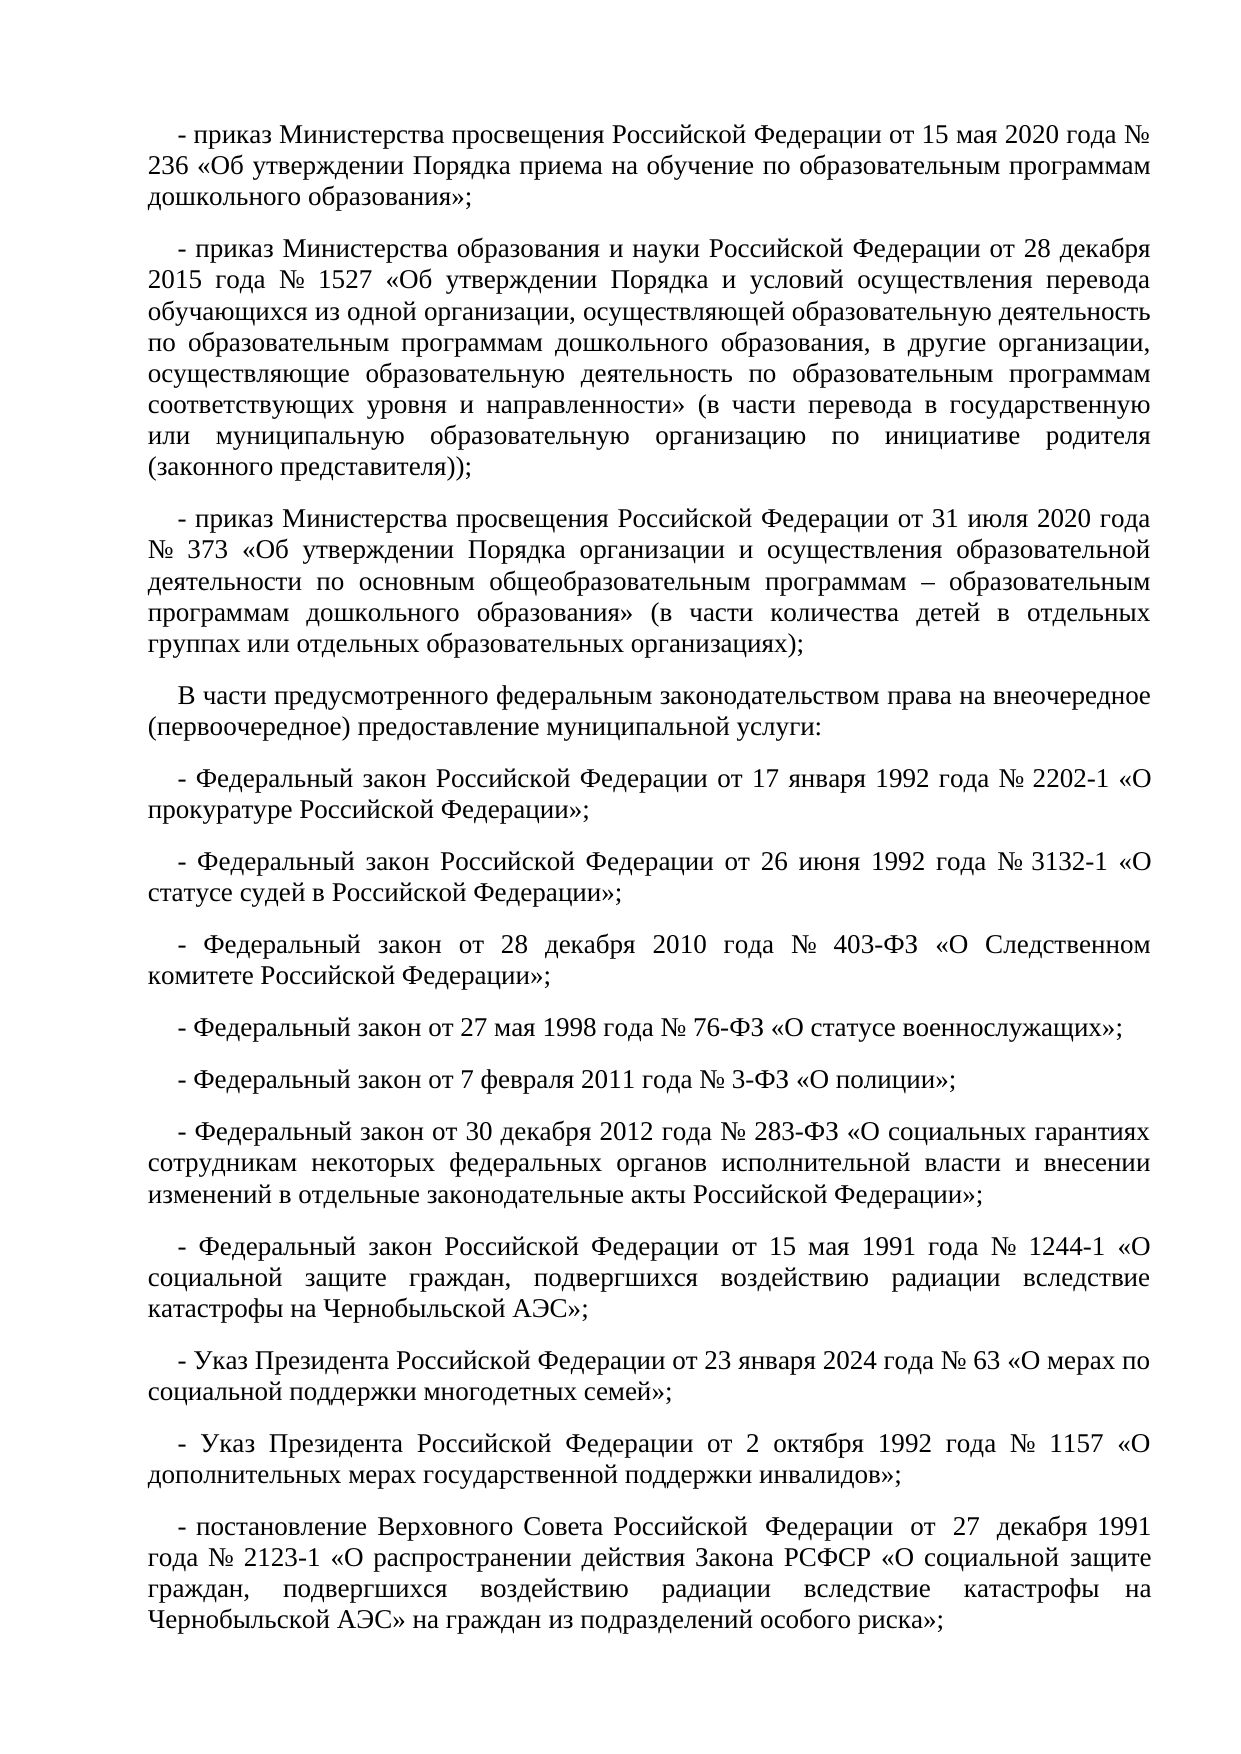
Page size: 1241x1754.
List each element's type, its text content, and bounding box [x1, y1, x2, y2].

text - приказ Министерства просвещения Российской Федерации от 15 мая 2020 года № 236 «Об утверждении Порядка приема на обучение по образовательным программам дошкольного образования»; [148, 118, 1152, 212]
text - Указ Президента Российской Федерации от 2 октября 1992 года № 1157 «О дополнительных мерах государственной поддержки инвалидов»; [148, 1427, 1152, 1489]
text - приказ Министерства образования и науки Российской Федерации от 28 декабря 2015 года № 1527 «Об утверждении Порядка и условий осуществления перевода обучающихся из одной организации, осуществляющей образовательную деятельность по образовательным программам дошкольного образования, в другие организации, осуществляющие образовательную деятельность по образовательным программам соответствующих уровня и направленности» (в части перевода в государственную или муниципальную образовательную организацию по инициативе родителя (законного представителя)); [148, 232, 1152, 482]
text - приказ Министерства просвещения Российской Федерации от 31 июля 2020 года № 373 «Об утверждении Порядка организации и осуществления образовательной деятельности по основным общеобразовательным программам – образовательным программам дошкольного образования» (в части количества детей в отдельных группах или отдельных образовательных организациях); [148, 502, 1152, 658]
text - Федеральный закон Российской Федерации от 26 июня 1992 года № 3132-1 «О статусе судей в Российской Федерации»; [148, 845, 1152, 907]
text В части предусмотренного федеральным законодательством права на внеочередное (первоочередное) предоставление муниципальной услуги: [148, 679, 1152, 741]
text - постановление Верховного Совета Российской Федерации от 27 декабря 1991 года № 2123-1 «О распространении действия Закона РСФСР «О социальной защите граждан, подвергшихся воздействию радиации вследствие катастрофы на Чернобыльской АЭС» на граждан из подразделений особого риска»; [148, 1510, 1152, 1635]
text - Указ Президента Российской Федерации от 23 января 2024 года № 63 «О мерах по социальной поддержки многодетных семей»; [148, 1344, 1152, 1406]
text - Федеральный закон Российской Федерации от 15 мая 1991 года № 1244-1 «О социальной защите граждан, подвергшихся воздействию радиации вследствие катастрофы на Чернобыльской АЭС»; [148, 1230, 1152, 1323]
text - Федеральный закон от 27 мая 1998 года № 76-ФЗ «О статусе военнослужащих»; [148, 1011, 1152, 1043]
text - Федеральный закон от 28 декабря 2010 года № 403-ФЗ «О Следственном комитете Российской Федерации»; [148, 928, 1152, 991]
text - Федеральный закон Российской Федерации от 17 января 1992 года № 2202-1 «О прокуратуре Российской Федерации»; [148, 762, 1152, 824]
text - Федеральный закон от 7 февраля 2011 года № 3-ФЗ «О полиции»; [148, 1063, 1152, 1094]
text - Федеральный закон от 30 декабря 2012 года № 283-ФЗ «О социальных гарантиях сотрудникам некоторых федеральных органов исполнительной власти и внесении изменений в отдельные законодательные акты Российской Федерации»; [148, 1115, 1152, 1209]
